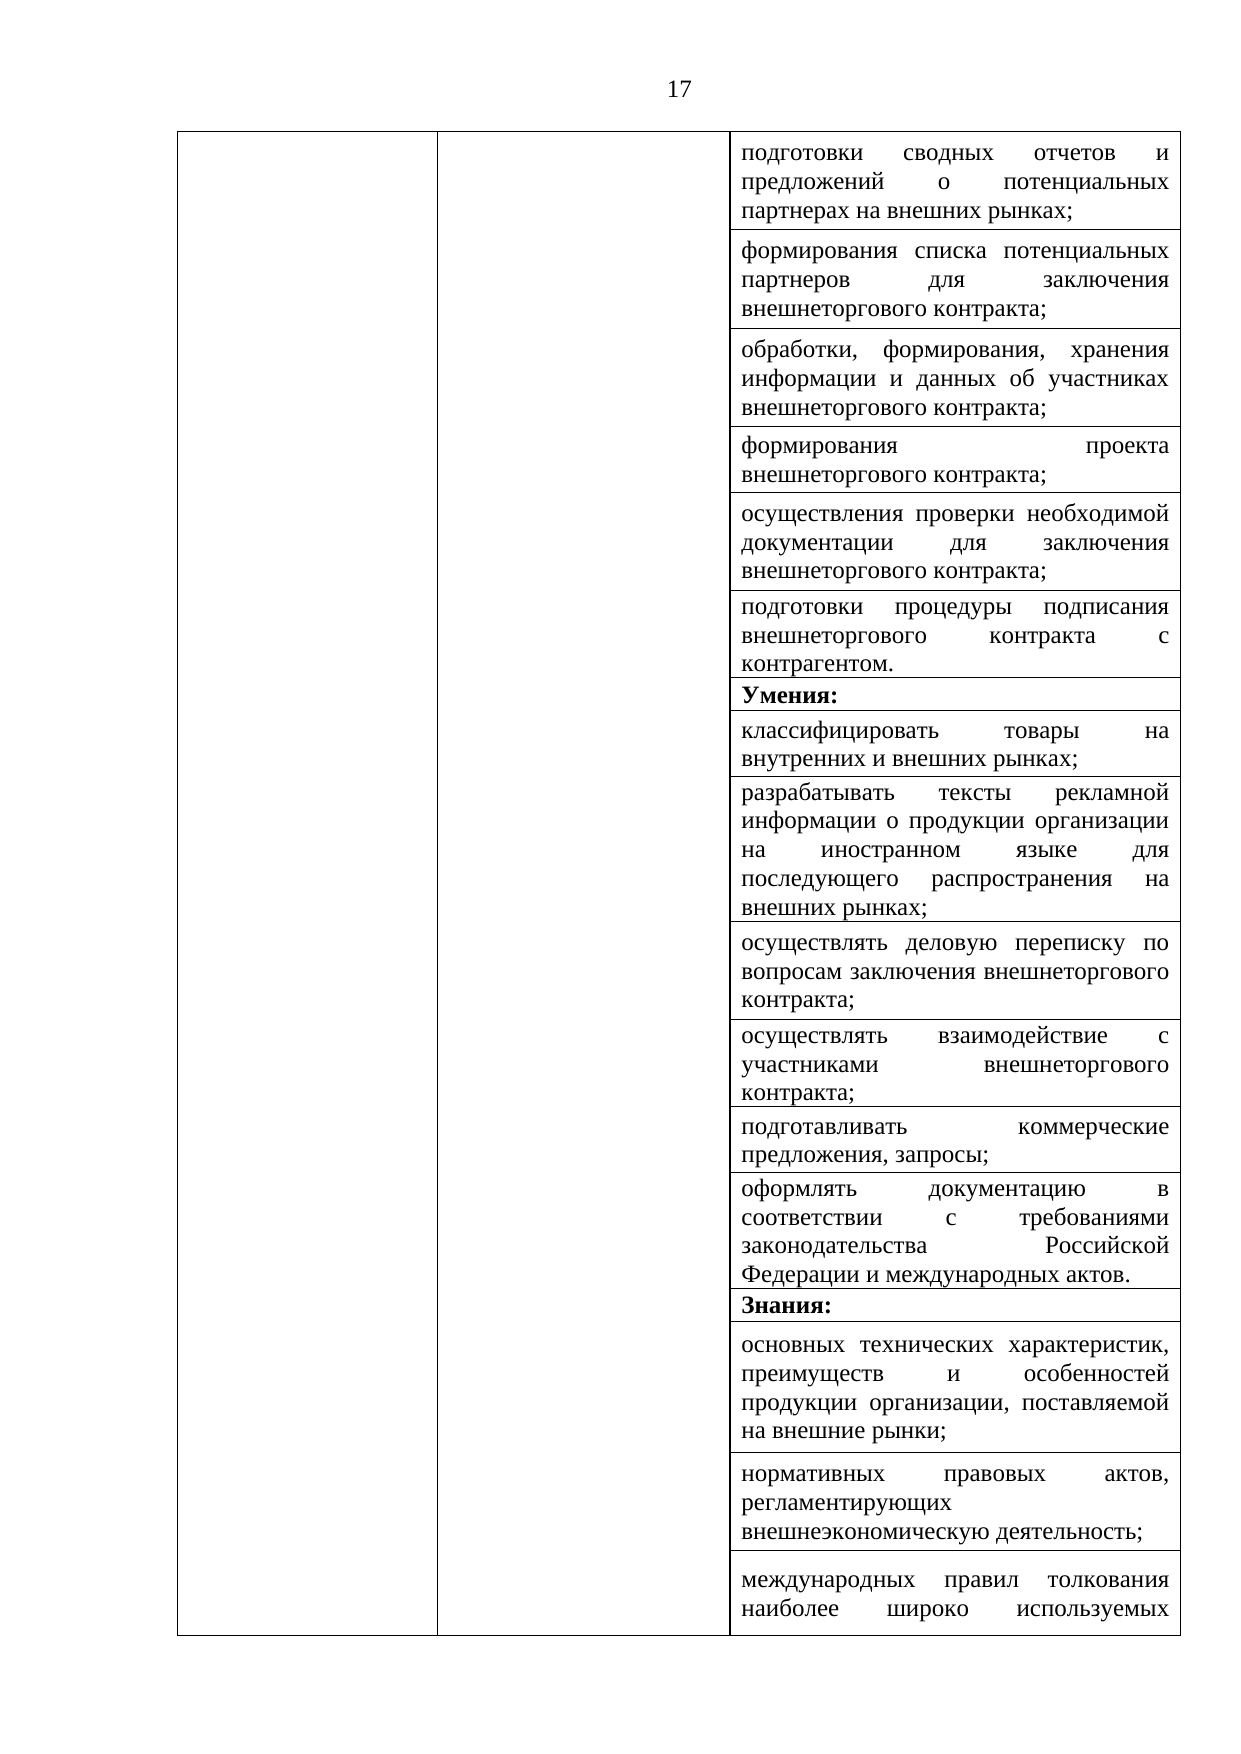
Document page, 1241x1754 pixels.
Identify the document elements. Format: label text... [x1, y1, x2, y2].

table_cell подготавливать коммерческие предложения, запросы; [731, 1107, 1180, 1172]
table_cell осуществлять взаимодействие с участниками внешнеторгового контракта; [731, 1020, 1180, 1106]
table_cell Знания: [731, 1289, 1180, 1321]
table_cell формирования проекта внешнеторгового контракта; [731, 427, 1180, 492]
table_cell формирования списка потенциальных партнеров для заключения внешнеторгового контракта; [731, 230, 1180, 327]
table_cell разрабатывать тексты рекламной информации о продукции организации на иностранном языке для последующего распространения на внешних рынках; [731, 777, 1180, 921]
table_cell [731, 1551, 1180, 1635]
table_cell обработки, формирования, хранения информации и данных об участниках внешнеторгового контракта; [731, 329, 1180, 426]
table_cell осуществлять деловую переписку по вопросам заключения внешнеторгового контракта; [731, 922, 1180, 1019]
table_cell классифицировать товары на внутренних и внешних рынках; [731, 711, 1180, 776]
table_cell оформлять документацию в соответствии с требованиями законодательства Российской Федерации и международных актов. [731, 1173, 1180, 1288]
table_cell основных технических характеристик, преимуществ и особенностей продукции организации, поставляемой на внешние рынки; [731, 1322, 1180, 1452]
table_cell подготовки сводных отчетов и предложений о потенциальных партнерах на внешних рынках; [731, 132, 1180, 229]
table_cell подготовки процедуры подписания внешнеторгового контракта с контрагентом. [731, 591, 1180, 677]
table_cell осуществления проверки необходимой документации для заключения внешнеторгового контракта; [731, 493, 1180, 590]
table_cell Умения: [731, 678, 1180, 710]
table_cell нормативных правовых актов, регламентирующих внешнеэкономическую деятельность; [731, 1453, 1180, 1550]
